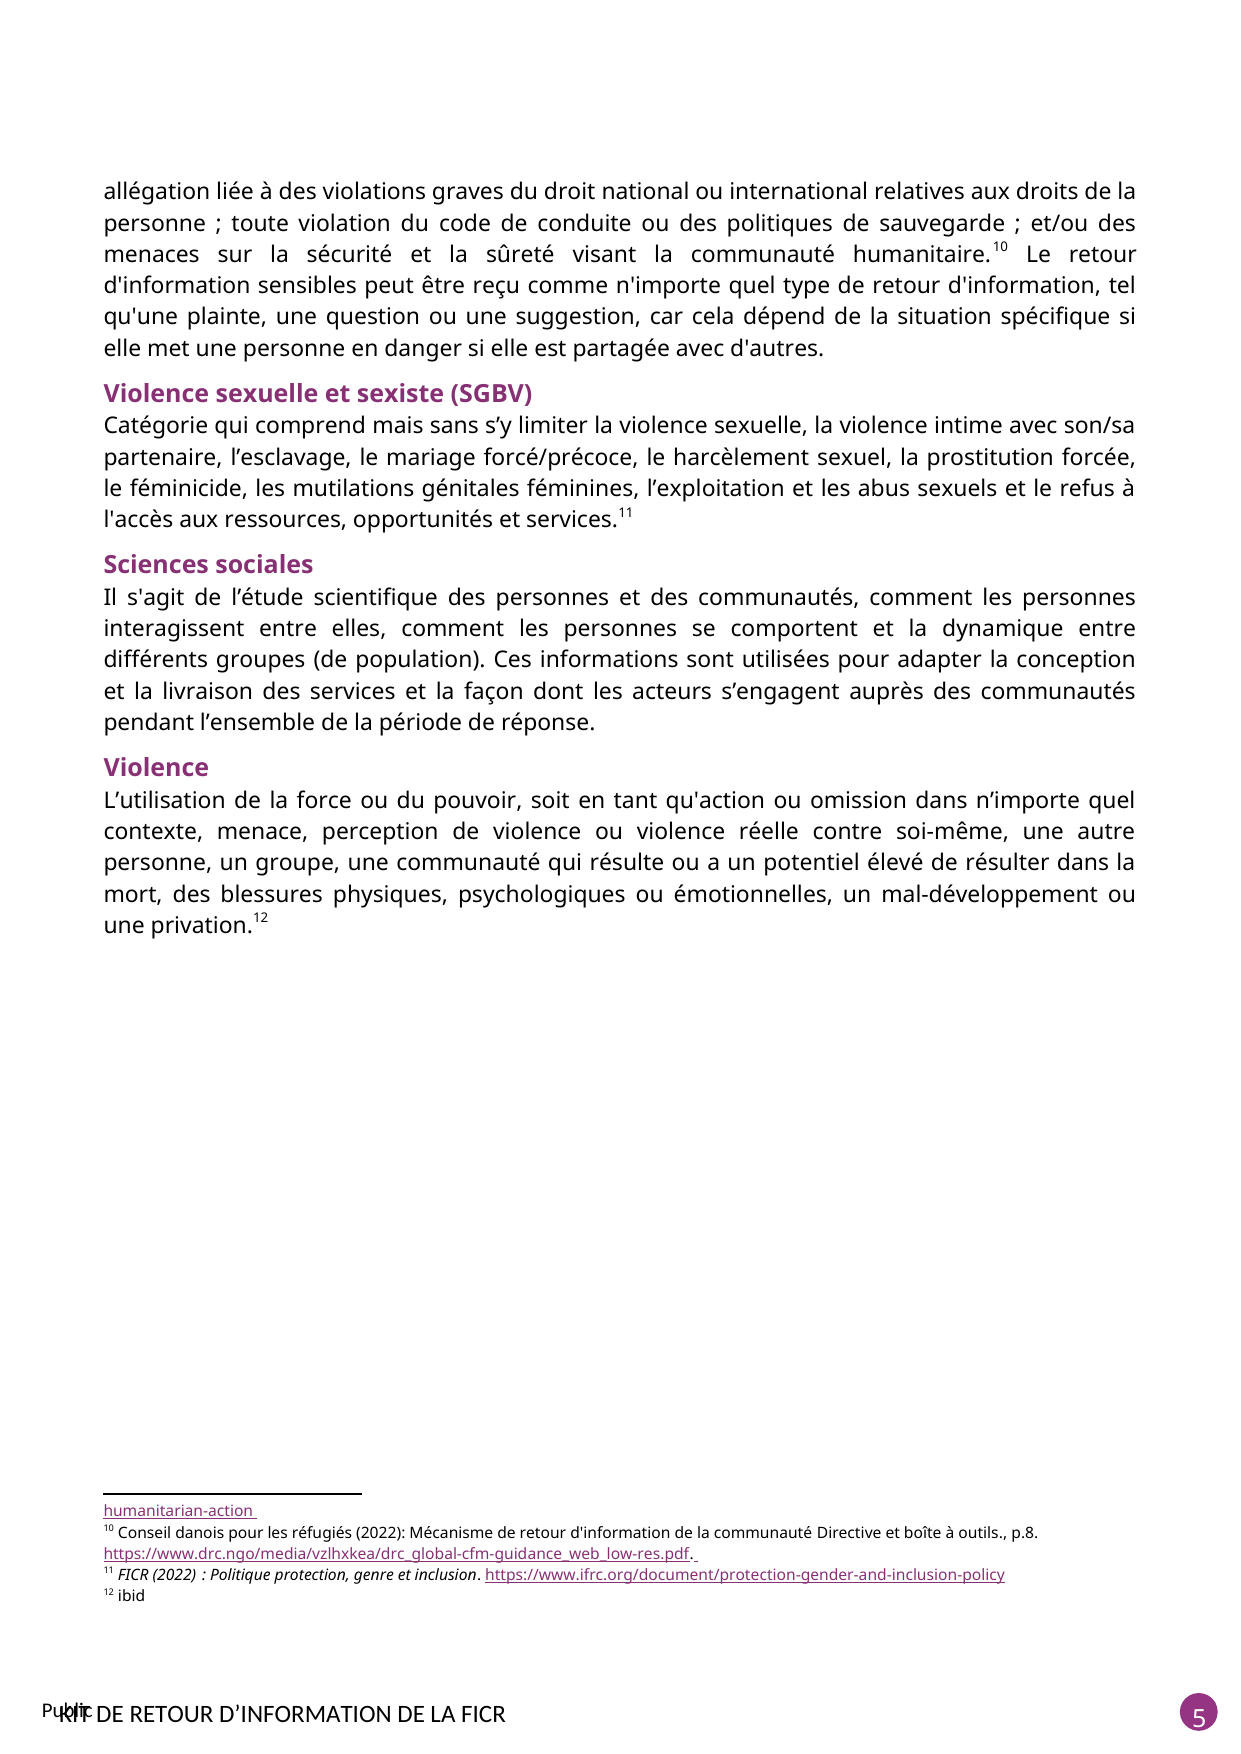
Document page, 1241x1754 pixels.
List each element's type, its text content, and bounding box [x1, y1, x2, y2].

text Sciences sociales [103, 547, 1137, 581]
text Catégorie qui comprend mais sans s’y limiter la violence sexuelle, la violence intime avec son/sa partenaire, l’esclavage, le mariage forcé/précoce, le harcèlement sexuel, la prostitution forcée, le féminicide, les mutilations génitales féminines, l’exploitation et les abus sexuels et le refus à l'accès aux ressources, opportunités et services. [103, 409, 1137, 534]
text Violence sexuelle et sexiste (SGBV) [103, 375, 1137, 409]
text Il s'agit de l’étude scientifique des personnes et des communautés, comment les personnes interagissent entre elles, comment les personnes se comportent et la dynamique entre différents groupes (de population). Ces informations sont utilisées pour adapter la conception et la livraison des services et la façon dont les acteurs s’engagent auprès des communautés pendant l’ensemble de la période de réponse. [103, 581, 1137, 737]
text L’utilisation de la force ou du pouvoir, soit en tant qu'action ou omission dans n’importe quel contexte, menace, perception de violence ou violence réelle contre soi-même, une autre personne, un groupe, une communauté qui résulte ou a un potentiel élevé de résulter dans la mort, des blessures physiques, psychologiques ou émotionnelles, un mal-développement ou une privation. [103, 784, 1137, 940]
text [103, 175, 1137, 363]
text Violence [103, 750, 1137, 784]
